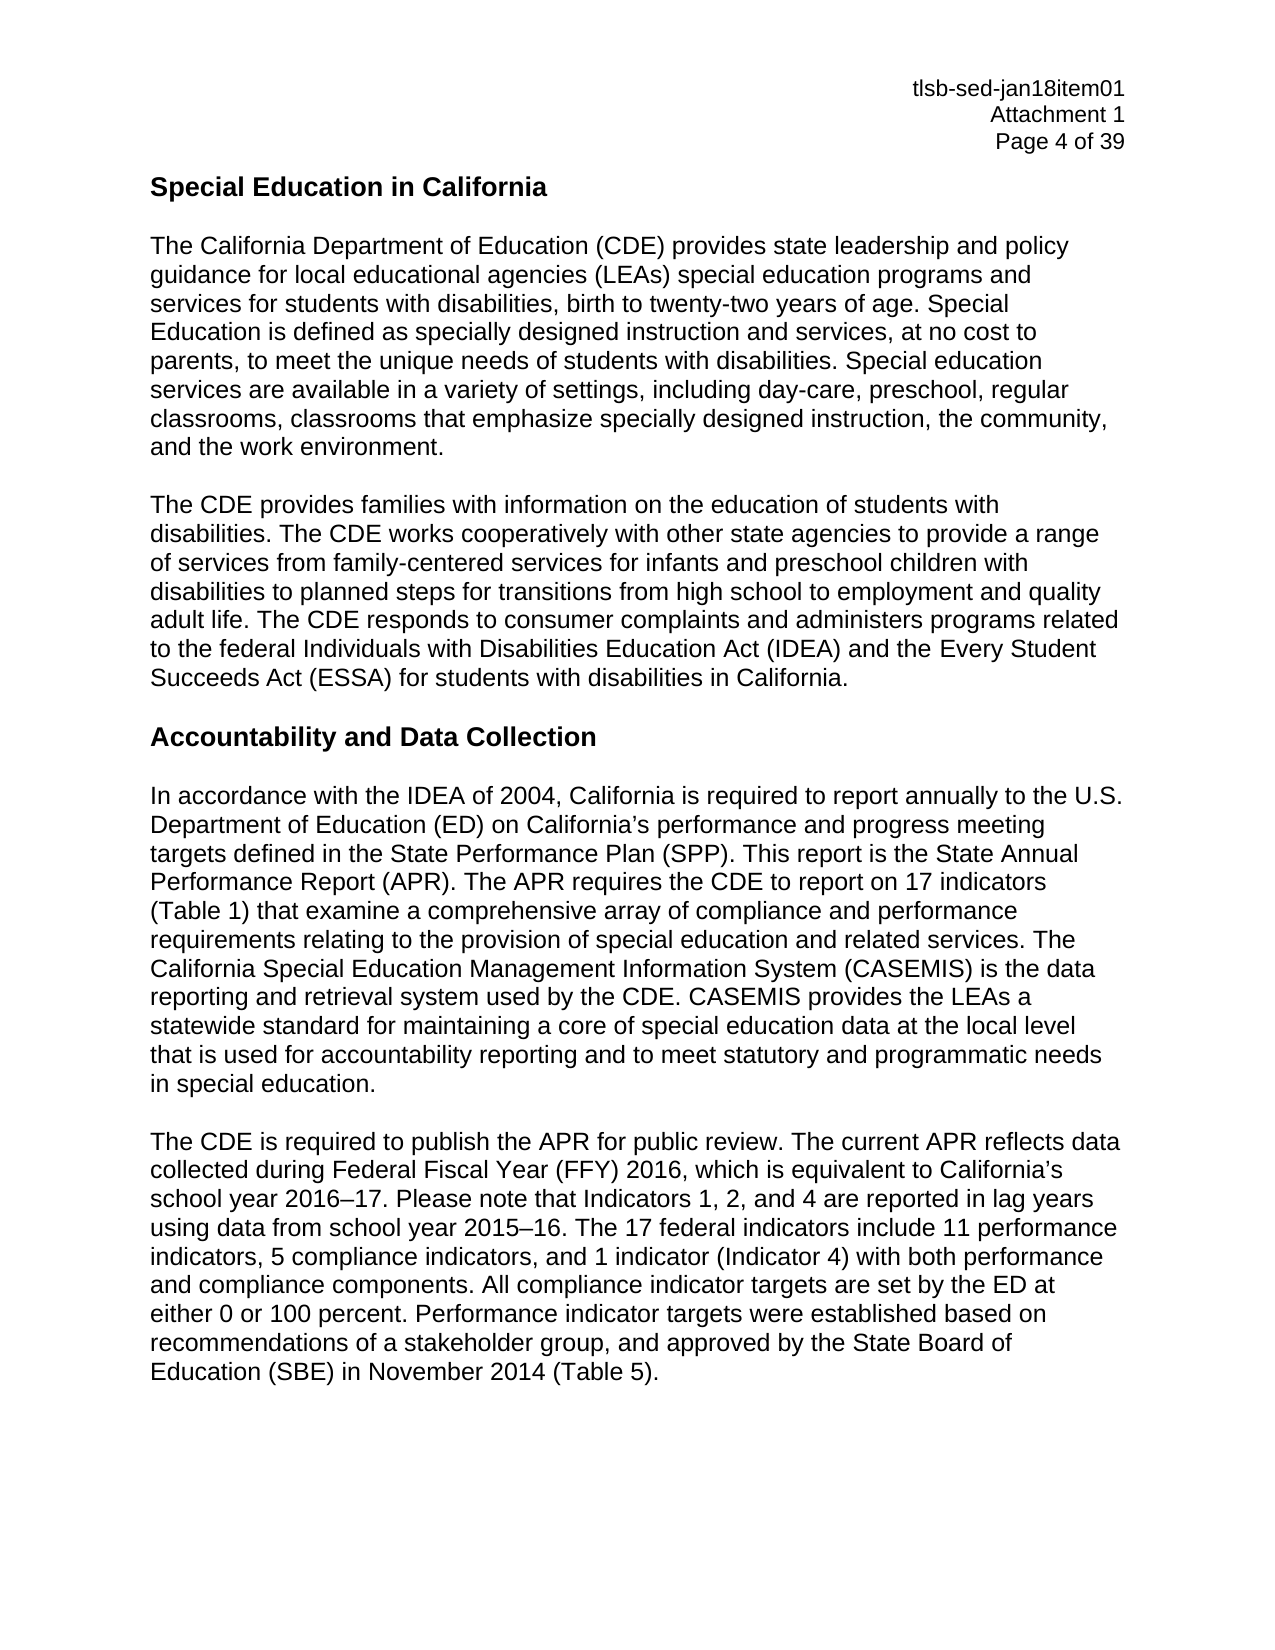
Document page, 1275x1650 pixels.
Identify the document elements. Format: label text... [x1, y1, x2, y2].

text The CDE is required to publish the APR for public review. The current APR reflects data collected during Federal Fiscal Year (FFY) 2016, which is equivalent to California’s school year 2016–17. Please note that Indicators 1, 2, and 4 are reported in lag years using data from school year 2015–16. The 17 federal indicators include 11 performance indicators, 5 compliance indicators, and 1 indicator (Indicator 4) with both performance and compliance components. All compliance indicator targets are set by the ED at either 0 or 100 percent. Performance indicator targets were established based on recommendations of a stakeholder group, and approved by the State Board of Education (SBE) in November 2014 (Table 5). [150, 1127, 1125, 1385]
subtitle Accountability and Data Collection [150, 721, 1125, 752]
text The CDE provides families with information on the education of students with disabilities. The CDE works cooperatively with other state agencies to provide a range of services from family-centered services for infants and preschool children with disabilities to planned steps for transitions from high school to employment and quality adult life. The CDE responds to consumer complaints and administers programs related to the federal Individuals with Disabilities Education Act (IDEA) and the Every Student Succeeds Act (ESSA) for students with disabilities in California. [150, 490, 1125, 692]
text The California Department of Education (CDE) provides state leadership and policy guidance for local educational agencies (LEAs) special education programs and services for students with disabilities, birth to twenty-two years of age. Special Education is defined as specially designed instruction and services, at no cost to parents, to meet the unique needs of students with disabilities. Special education services are available in a variety of settings, including day-care, preschool, regular classrooms, classrooms that emphasize specially designed instruction, the community, and the work environment. [150, 231, 1125, 461]
text In accordance with the IDEA of 2004, California is required to report annually to the U.S. Department of Education (ED) on California’s performance and progress meeting targets defined in the State Performance Plan (SPP). This report is the State Annual Performance Report (APR). The APR requires the CDE to report on 17 indicators (Table 1) that examine a comprehensive array of compliance and performance requirements relating to the provision of special education and related services. The California Special Education Management Information System (CASEMIS) is the data reporting and retrieval system used by the CDE. CASEMIS provides the LEAs a statewide standard for maintaining a core of special education data at the local level that is used for accountability reporting and to meet statutory and programmatic needs in special education. [150, 781, 1125, 1097]
subtitle Special Education in California [150, 171, 1125, 202]
